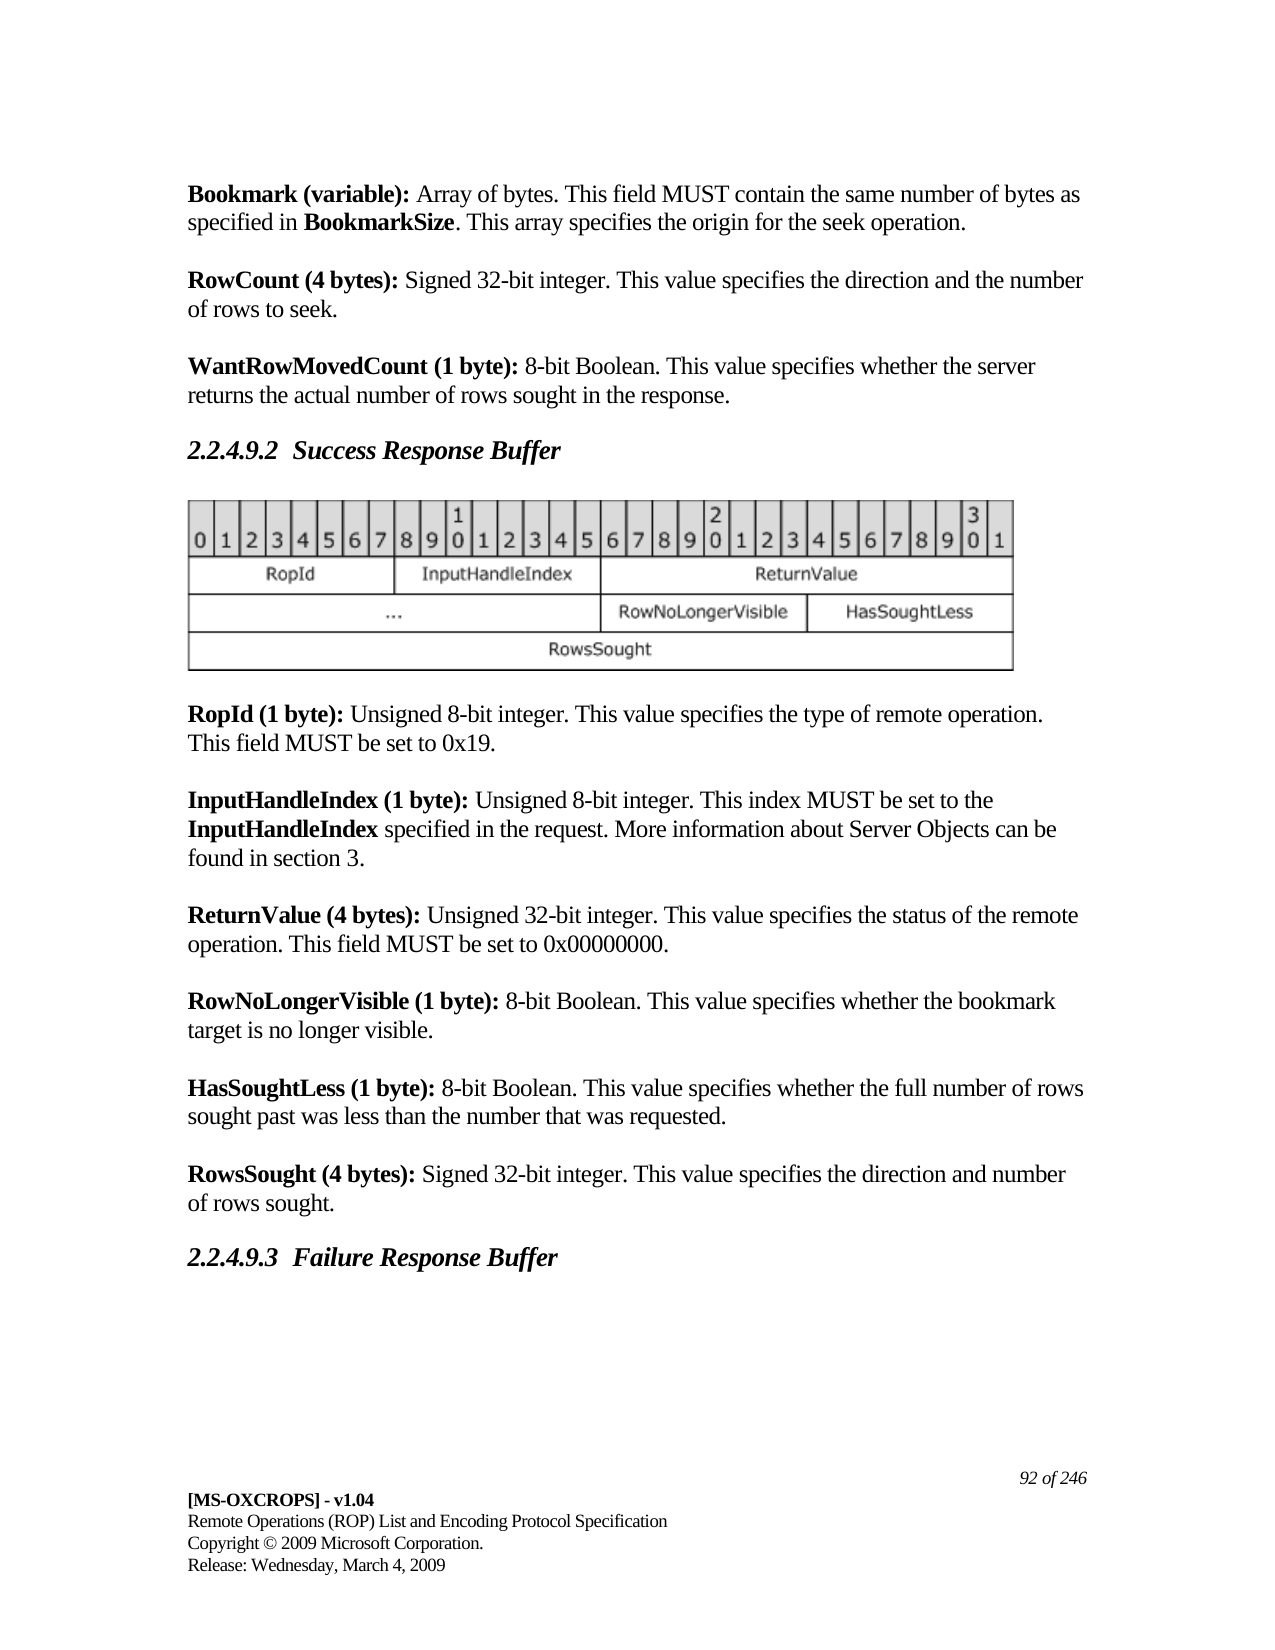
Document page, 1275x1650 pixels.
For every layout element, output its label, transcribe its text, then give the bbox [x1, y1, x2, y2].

subtitle Success Response Buffer [187, 434, 1087, 465]
text WantRowMovedCount (1 byte): 8-bit Boolean. This value specifies whether the server returns the actual number of rows sought in the response. [187, 351, 1087, 409]
subtitle Failure Response Buffer [187, 1241, 1087, 1273]
text HasSoughtLess (1 byte): 8-bit Boolean. This value specifies whether the full number of rows sought past was less than the number that was requested. [187, 1073, 1087, 1130]
text InputHandleIndex (1 byte): Unsigned 8-bit integer. This index MUST be set to the InputHandleIndex specified in the request. More information about Server Objects can be found in section 3. [187, 785, 1087, 871]
text RowNoLongerVisible (1 byte): 8-bit Boolean. This value specifies whether the bookmark target is no longer visible. [187, 986, 1087, 1044]
text RopId (1 byte): Unsigned 8-bit integer. This value specifies the type of remote operation. This field MUST be set to 0x19. [187, 699, 1087, 756]
text RowCount (4 bytes): Signed 32-bit integer. This value specifies the direction and the number of rows to seek. [187, 265, 1087, 322]
text RowsSought (4 bytes): Signed 32-bit integer. This value specifies the direction and number of rows sought. [187, 1159, 1087, 1216]
picture [187, 500, 1014, 671]
text Bookmark (variable): Array of bytes. This field MUST contain the same number of bytes as specified in BookmarkSize. This array specifies the origin for the seek operation. [187, 179, 1087, 236]
text ReturnValue (4 bytes): Unsigned 32-bit integer. This value specifies the status of the remote operation. This field MUST be set to 0x00000000. [187, 900, 1087, 958]
